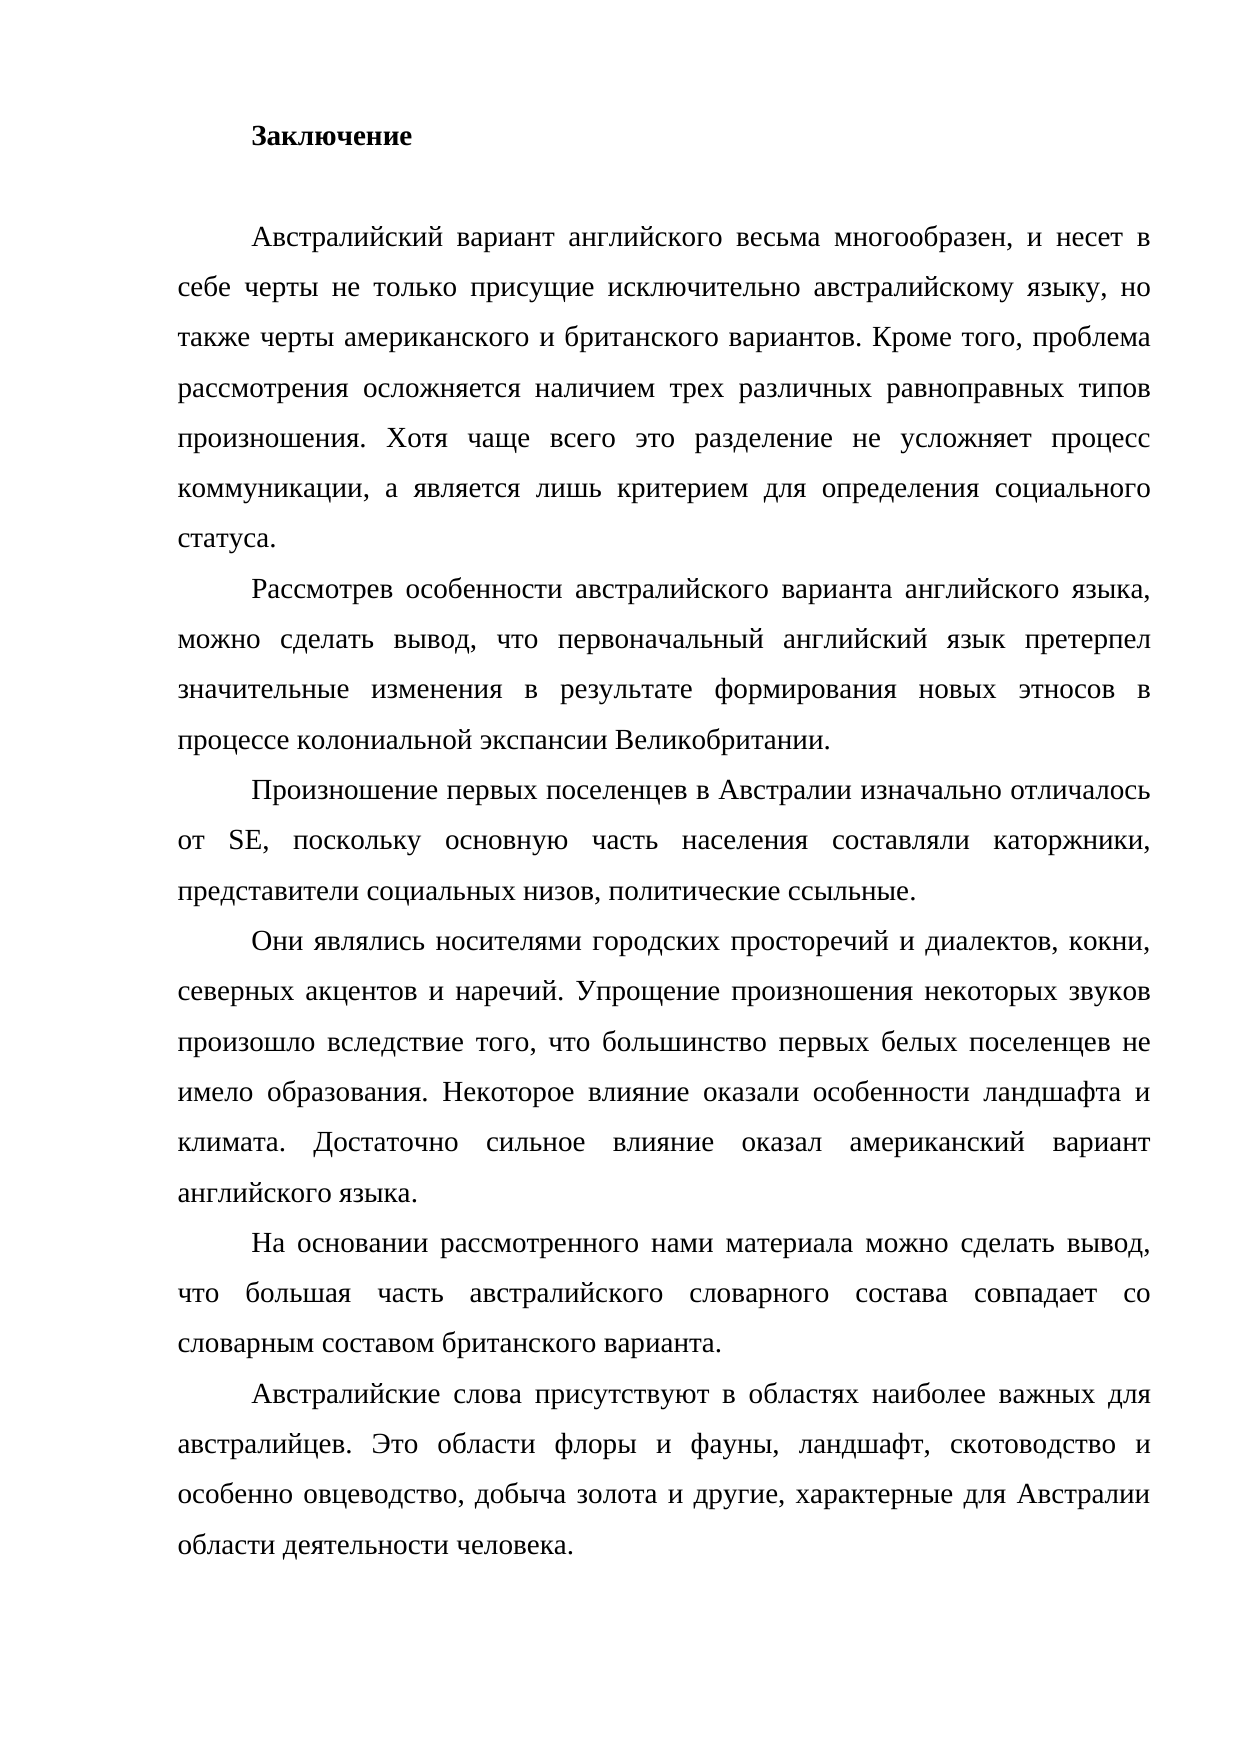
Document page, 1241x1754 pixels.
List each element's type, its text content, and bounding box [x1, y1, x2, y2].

text Заключение [177, 118, 1152, 152]
text Рассмотрев особенности австралийского варианта английского языка, можно сделать вывод, что первоначальный английский язык претерпел значительные изменения в результате формирования новых этносов в процессе колониальной экспансии Великобритании. [177, 571, 1152, 755]
text Австралийский вариант английского весьма многообразен, и несет в себе черты не только присущие исключительно австралийскому языку, но также черты американского и британского вариантов. Кроме того, проблема рассмотрения осложняется наличием трех различных равноправных типов произношения. Хотя чаще всего это разделение не усложняет процесс коммуникации, а является лишь критерием для определения социального статуса. [177, 219, 1152, 554]
text Австралийские слова присутствуют в областях наиболее важных для австралийцев. Это области флоры и фауны, ландшафт, скотоводство и особенно овцеводство, добыча золота и другие, характерные для Австралии области деятельности человека. [177, 1376, 1152, 1560]
text На основании рассмотренного нами материала можно сделать вывод, что большая часть австралийского словарного состава совпадает со словарным составом британского варианта. [177, 1225, 1152, 1359]
text Произношение первых поселенцев в Австралии изначально отличалось от SE, поскольку основную часть населения составляли каторжники, представители социальных низов, политические ссыльные. [177, 772, 1152, 906]
text Они являлись носителями городских просторечий и диалектов, кокни, северных акцентов и наречий. Упрощение произношения некоторых звуков произошло вследствие того, что большинство первых белых поселенцев не имело образования. Некоторое влияние оказали особенности ландшафта и климата. Достаточно сильное влияние оказал американский вариант английского языка. [177, 923, 1152, 1208]
